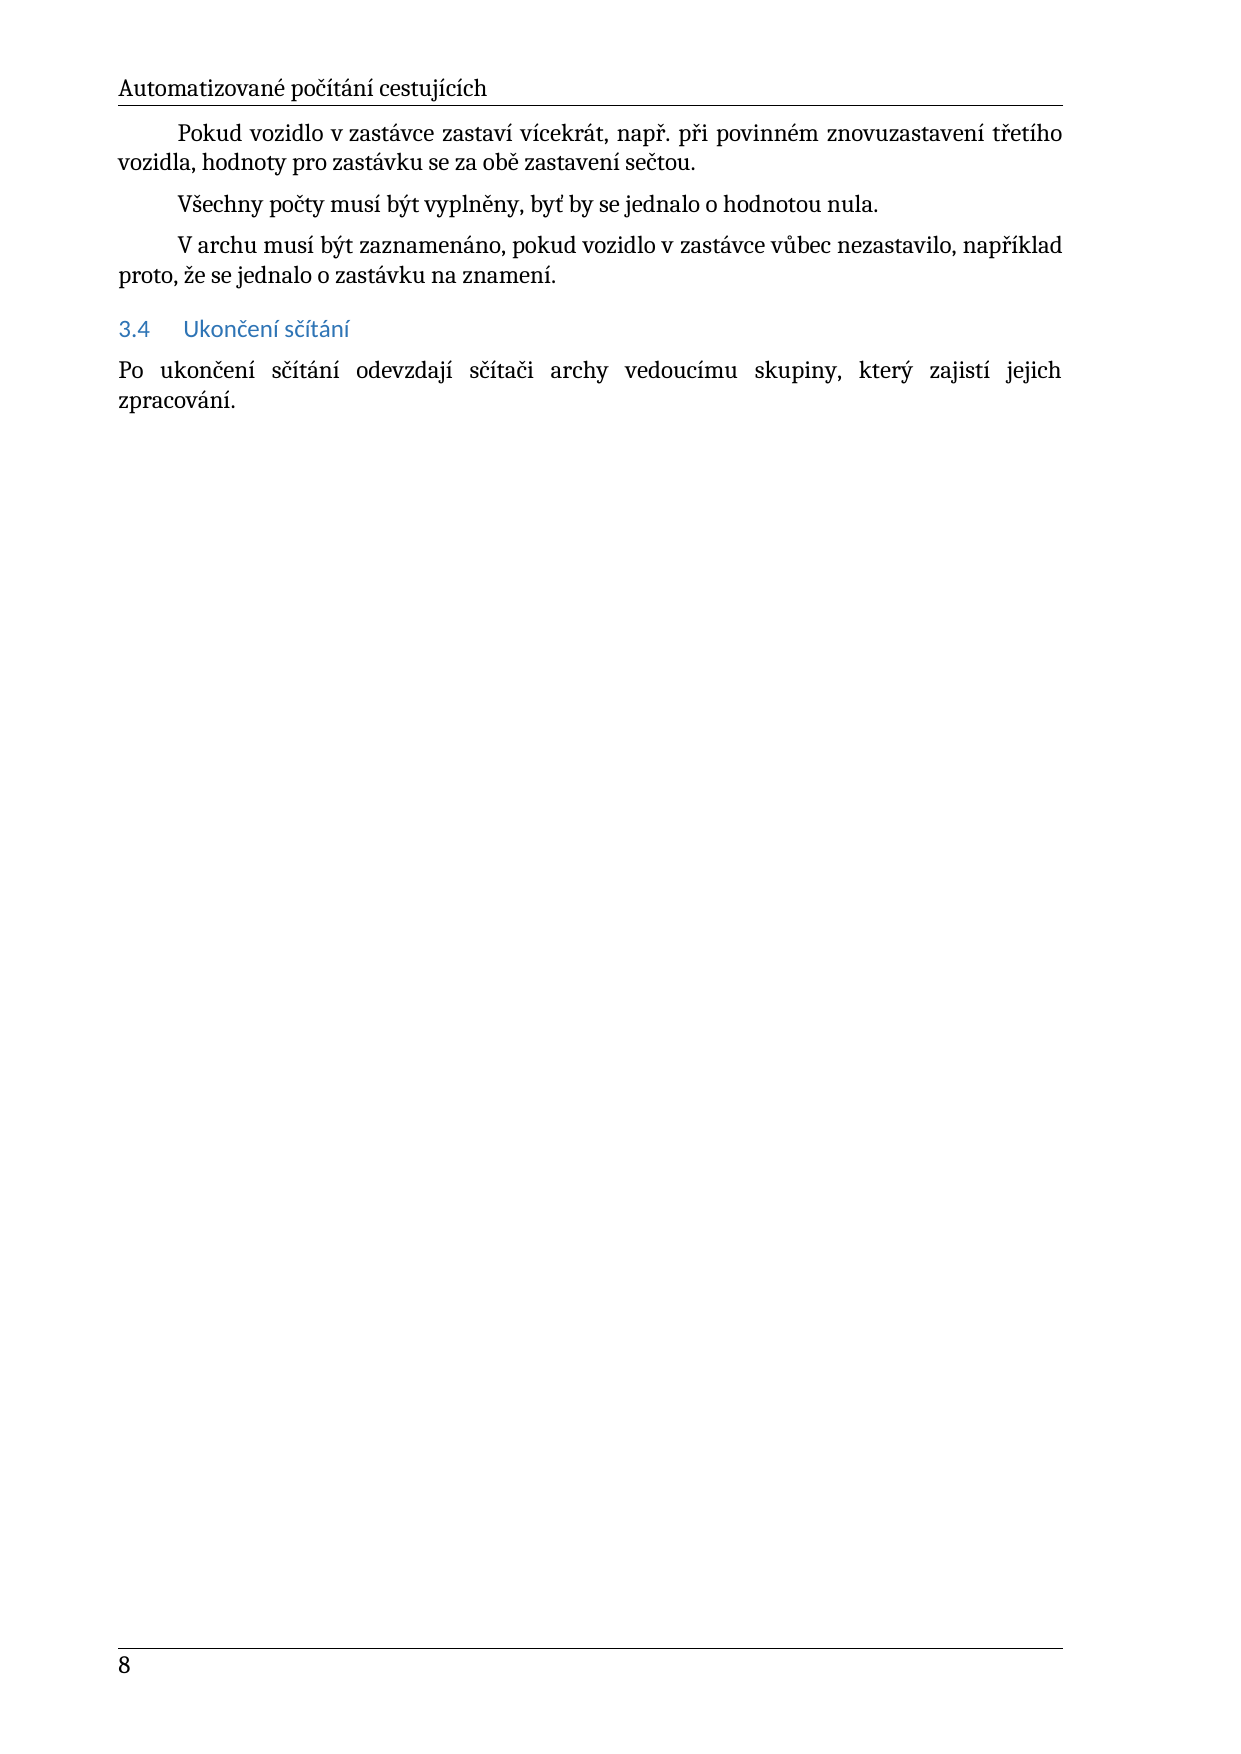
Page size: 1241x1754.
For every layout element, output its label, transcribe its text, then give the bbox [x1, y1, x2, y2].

text Všechny počty musí být vyplněny, byť by se jednalo o hodnotou nula. [118, 189, 1063, 218]
text V archu musí být zaznamenáno, pokud vozidlo v zastávce vůbec nezastavilo, například proto, že se jednalo o zastávku na znamení. [118, 231, 1063, 289]
text Pokud vozidlo v zastávce zastaví vícekrát, např. při povinném znovuzastavení třetího vozidla, hodnoty pro zastávku se za obě zastavení sečtou. [118, 118, 1063, 176]
text Po ukončení sčítání odevzdají sčítači archy vedoucímu skupiny, který zajistí jejich zpracování. [118, 356, 1063, 414]
subtitle Ukončení sčítání [118, 314, 1063, 343]
